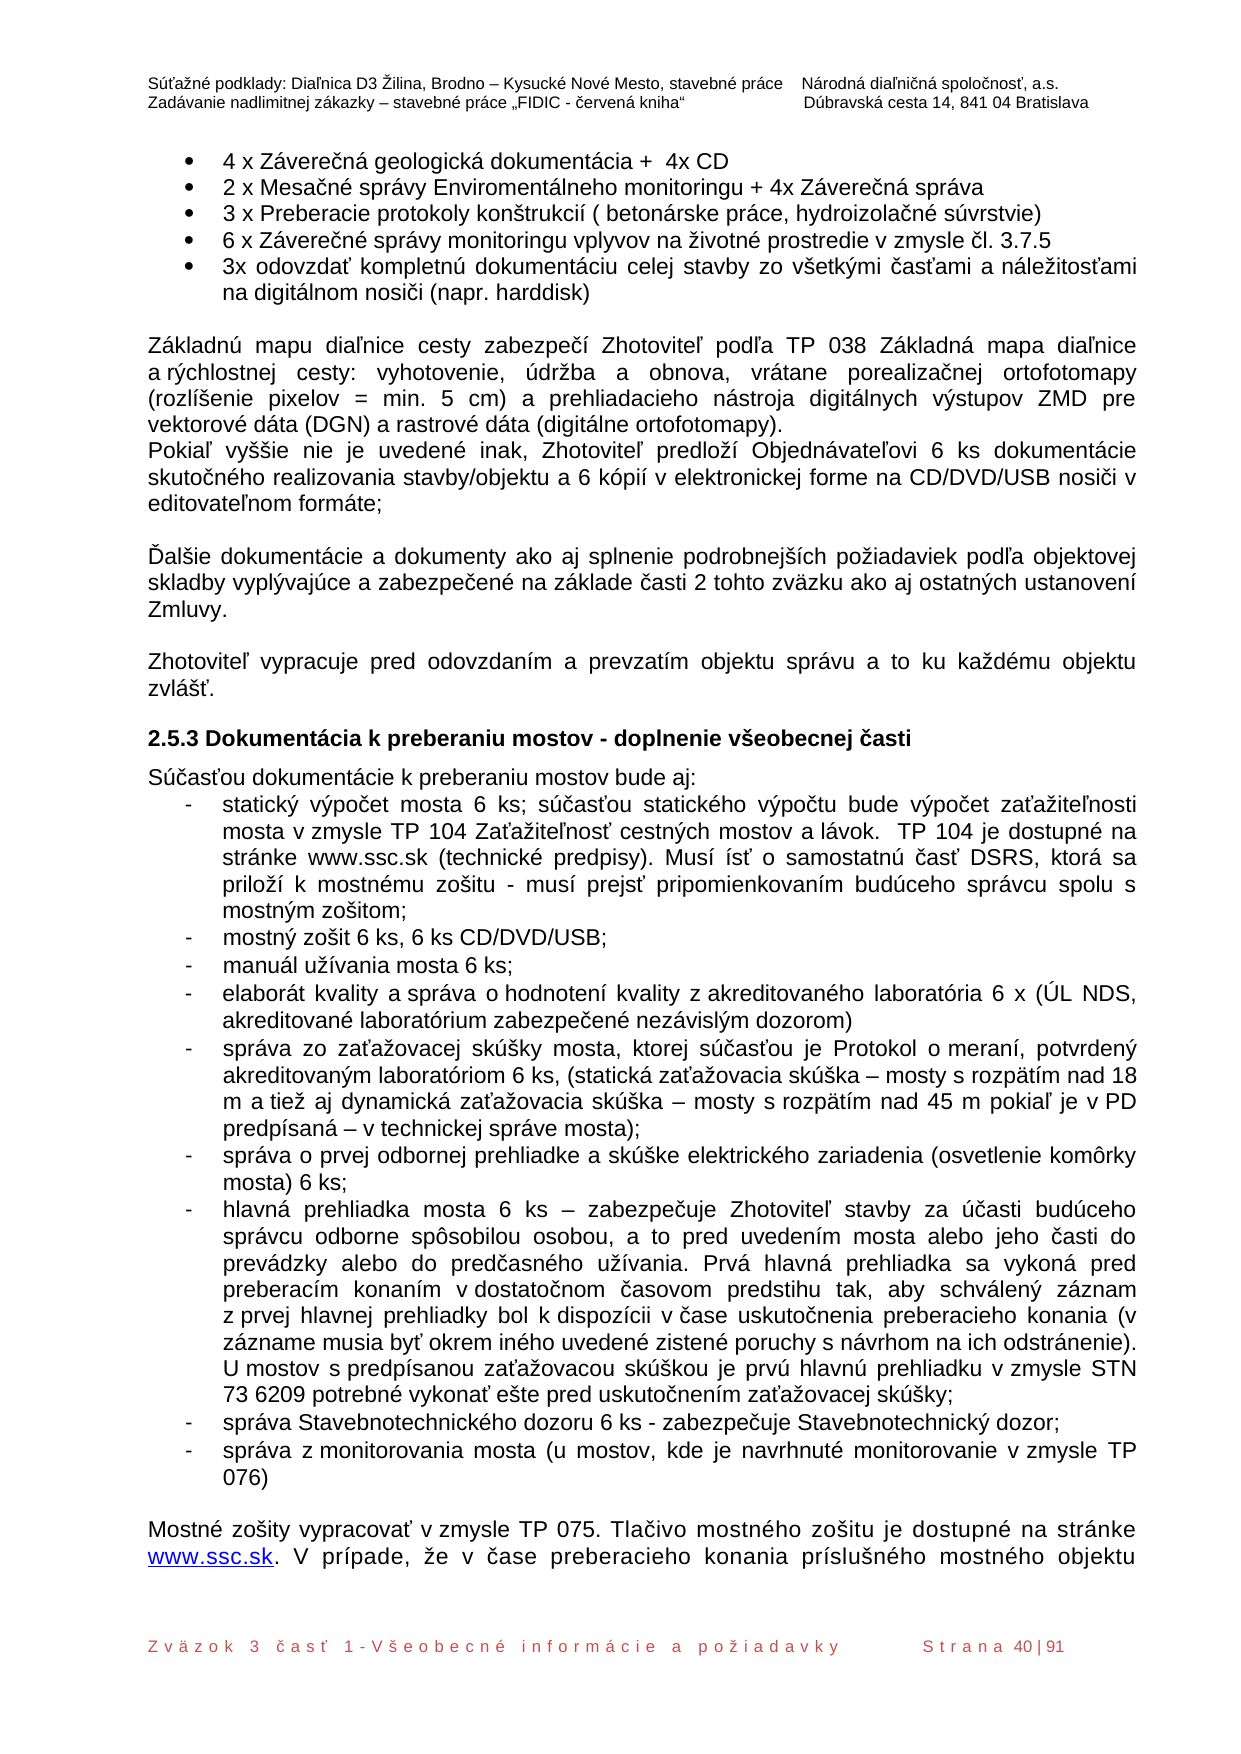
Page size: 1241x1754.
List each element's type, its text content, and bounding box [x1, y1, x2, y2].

text Súčasťou dokumentácie k preberaniu mostov bude aj: [148, 763, 1137, 790]
list 4 x Záverečná geologická dokumentácia + 4x CD [185, 148, 1137, 174]
list 2 x Mesačné správy Enviromentálneho monitoringu + 4x Záverečná správa [185, 174, 1137, 200]
list správa o prvej odbornej prehliadke a skúške elektrického zariadenia (osvetlenie komôrky mosta) 6 ks; [185, 1141, 1137, 1195]
text Pokiaľ vyššie nie je uvedené inak, Zhotoviteľ predloží Objednávateľovi 6 ks dokumentácie skutočného realizovania stavby/objektu a 6 kópií v elektronickej forme na CD/DVD/USB nosiči v editovateľnom formáte; [148, 437, 1137, 517]
list správa z monitorovania mosta (u mostov, kde je navrhnuté monitorovanie v zmysle TP 076) [185, 1436, 1137, 1490]
text 2.5.3 Dokumentácia k preberaniu mostov - doplnenie všeobecnej časti [148, 726, 1137, 751]
text Zhotoviteľ vypracuje pred odovzdaním a prevzatím objektu správu a to ku každému objektu zvlášť. [148, 648, 1137, 701]
text Základnú mapu diaľnice cesty zabezpečí Zhotoviteľ podľa TP 038 Základná mapa diaľnice a rýchlostnej cesty: vyhotovenie, údržba a obnova, vrátane porealizačnej ortofotomapy (rozlíšenie pixelov = min. 5 cm) a prehliadacieho nástroja digitálnych výstupov ZMD pre vektorové dáta (DGN) a rastrové dáta (digitálne ortofotomapy). [148, 332, 1137, 437]
list 3x odovzdať kompletnú dokumentáciu celej stavby zo všetkými časťami a náležitosťami na digitálnom nosiči (napr. harddisk) [185, 253, 1137, 306]
list elaborát kvality a správa o hodnotení kvality z akreditovaného laboratória 6 x (ÚL NDS, akreditované laboratórium zabezpečené nezávislým dozorom) [185, 979, 1137, 1034]
list správa zo zaťažovacej skúšky mosta, ktorej súčasťou je Protokol o meraní, potvrdený akreditovaným laboratóriom 6 ks, (statická zaťažovacia skúška – mosty s rozpätím nad 18 m a tiež aj dynamická zaťažovacia skúška – mosty s rozpätím nad 45 m pokiaľ je v PD predpísaná – v technickej správe mosta); [185, 1034, 1137, 1141]
list 3 x Preberacie protokoly konštrukcií ( betonárske práce, hydroizolačné súvrstvie) [185, 200, 1137, 227]
list manuál užívania mosta 6 ks; [185, 951, 1137, 979]
list mostný zošit 6 ks, 6 ks CD/DVD/USB; [185, 923, 1137, 951]
list 6 x Záverečné správy monitoringu vplyvov na životné prostredie v zmysle čl. 3.7.5 [185, 227, 1137, 253]
list statický výpočet mosta 6 ks; súčasťou statického výpočtu bude výpočet zaťažiteľnosti mosta v zmysle TP 104 Zaťažiteľnosť cestných mostov a lávok. TP 104 je dostupné na stránke www.ssc.sk (technické predpisy). Musí ísť o samostatnú časť DSRS, ktorá sa priloží k mostnému zošitu - musí prejsť pripomienkovaním budúceho správcu spolu s mostným zošitom; [185, 790, 1137, 923]
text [148, 1516, 1137, 1569]
list hlavná prehliadka mosta 6 ks – zabezpečuje Zhotoviteľ stavby za účasti budúceho správcu odborne spôsobilou osobou, a to pred uvedením mosta alebo jeho časti do prevádzky alebo do predčasného užívania. Prvá hlavná prehliadka sa vykoná pred preberacím konaním v dostatočnom časovom predstihu tak, aby schválený záznam z prvej hlavnej prehliadky bol k dispozícii v čase uskutočnenia preberacieho konania (v zázname musia byť okrem iného uvedené zistené poruchy s návrhom na ich odstránenie). U mostov s predpísanou zaťažovacou skúškou je prvú hlavnú prehliadku v zmysle STN 73 6209 potrebné vykonať ešte pred uskutočnením zaťažovacej skúšky; [185, 1195, 1137, 1408]
list správa Stavebnotechnického dozoru 6 ks - zabezpečuje Stavebnotechnický dozor; [185, 1408, 1137, 1436]
text Ďalšie dokumentácie a dokumenty ako aj splnenie podrobnejších požiadaviek podľa objektovej skladby vyplývajúce a zabezpečené na základe časti 2 tohto zväzku ako aj ostatných ustanovení Zmluvy. [148, 543, 1137, 622]
